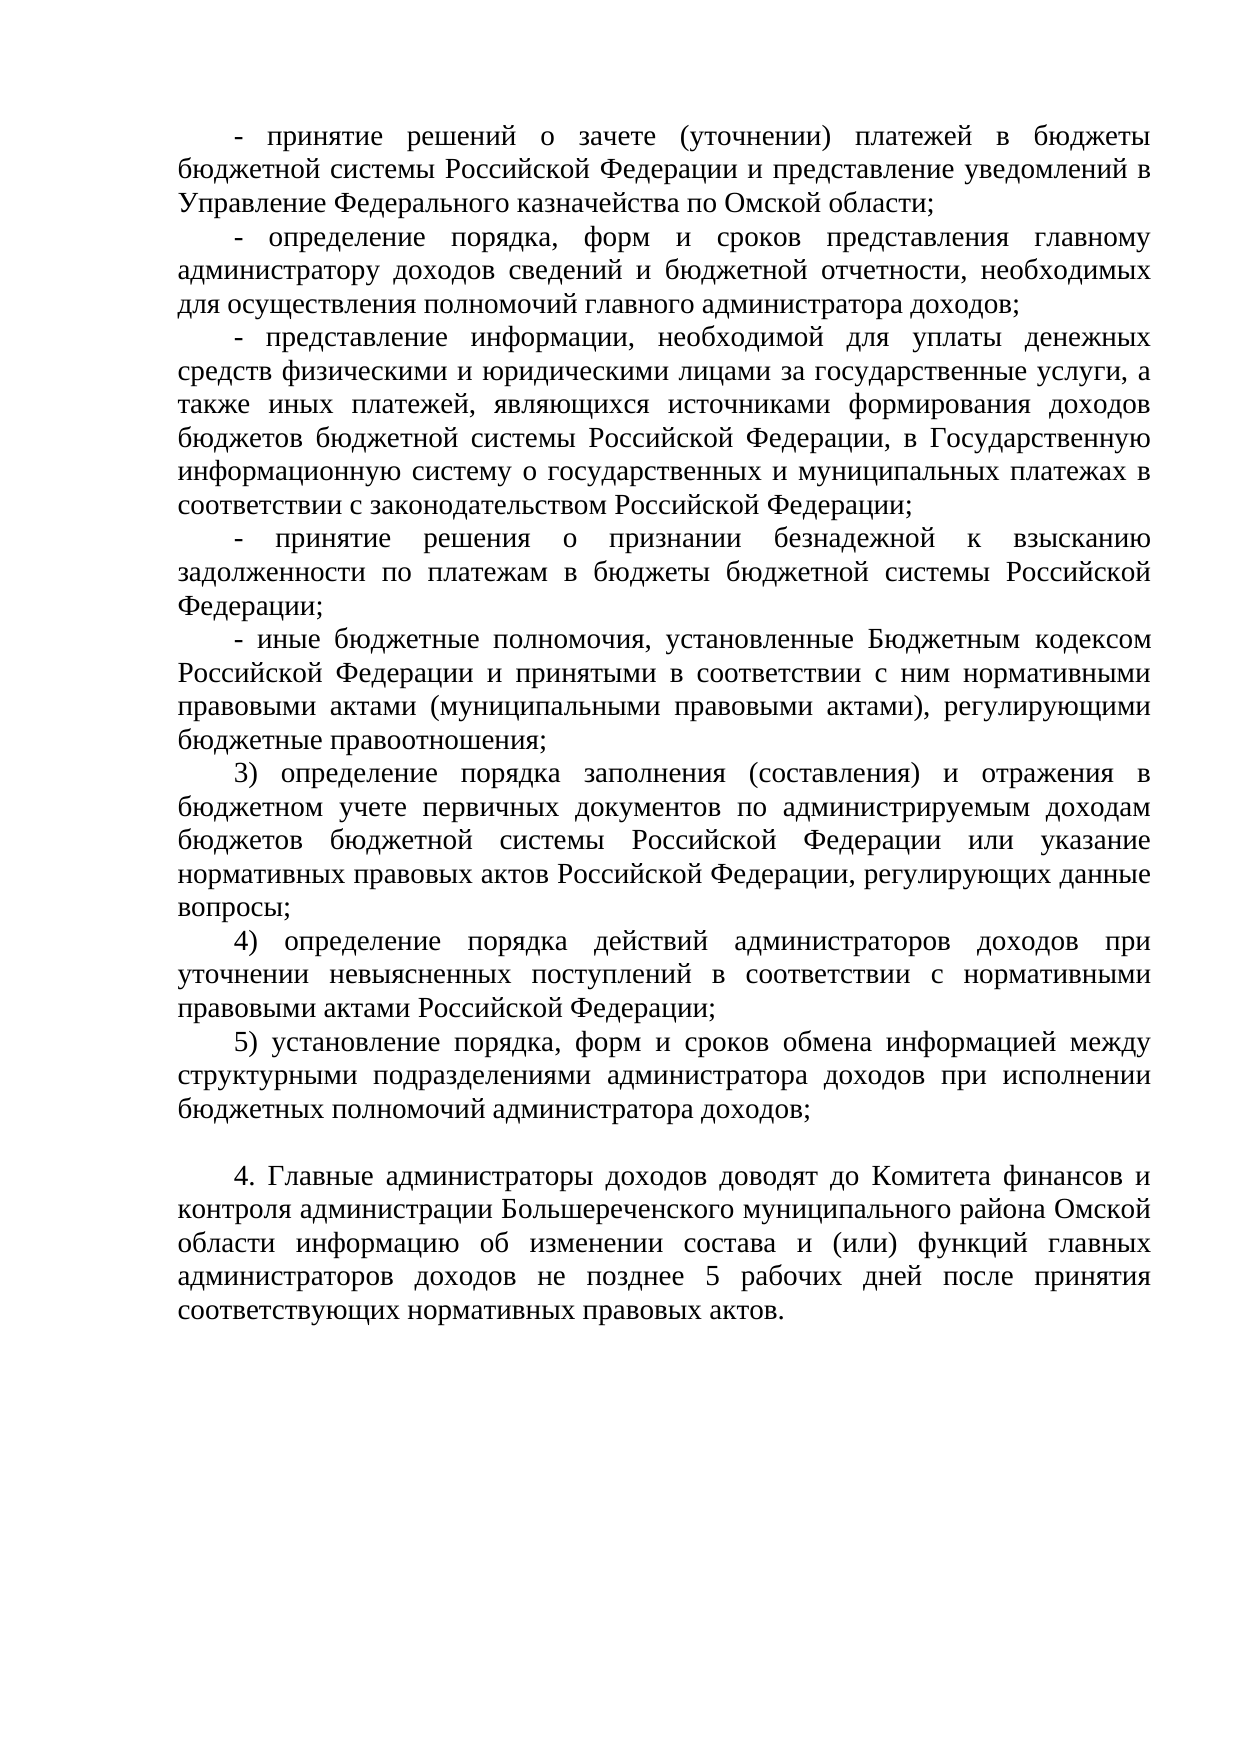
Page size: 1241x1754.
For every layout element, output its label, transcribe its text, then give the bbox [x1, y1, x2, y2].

text 3) определение порядка заполнения (составления) и отражения в бюджетном учете первичных документов по администрируемым доходам бюджетов бюджетной системы Российской Федерации или указание нормативных правовых актов Российской Федерации, регулирующих данные вопросы; [177, 755, 1152, 923]
text - иные бюджетные полномочия, установленные Бюджетным кодексом Российской Федерации и принятыми в соответствии с ним нормативными правовыми актами (муниципальными правовыми актами), регулирующими бюджетные правоотношения; [177, 621, 1152, 755]
text - принятие решения о признании безнадежной к взысканию задолженности по платежам в бюджеты бюджетной системы Российской Федерации; [177, 521, 1152, 621]
text 5) установление порядка, форм и сроков обмена информацией между структурными подразделениями администратора доходов при исполнении бюджетных полномочий администратора доходов; [177, 1024, 1152, 1124]
text - определение порядка, форм и сроков представления главному администратору доходов сведений и бюджетной отчетности, необходимых для осуществления полномочий главного администратора доходов; [177, 219, 1152, 319]
text - представление информации, необходимой для уплаты денежных средств физическими и юридическими лицами за государственные услуги, а также иных платежей, являющихся источниками формирования доходов бюджетов бюджетной системы Российской Федерации, в Государственную информационную систему о государственных и муниципальных платежах в соответствии с законодательством Российской Федерации; [177, 319, 1152, 521]
text - принятие решений о зачете (уточнении) платежей в бюджеты бюджетной системы Российской Федерации и представление уведомлений в Управление Федерального казначейства по Омской области; [177, 118, 1152, 219]
text 4. Главные администраторы доходов доводят до Комитета финансов и контроля администрации Большереченского муниципального района Омской области информацию об изменении состава и (или) функций главных администраторов доходов не позднее 5 рабочих дней после принятия соответствующих нормативных правовых актов. [177, 1158, 1152, 1326]
text 4) определение порядка действий администраторов доходов при уточнении невыясненных поступлений в соответствии с нормативными правовыми актами Российской Федерации; [177, 923, 1152, 1024]
